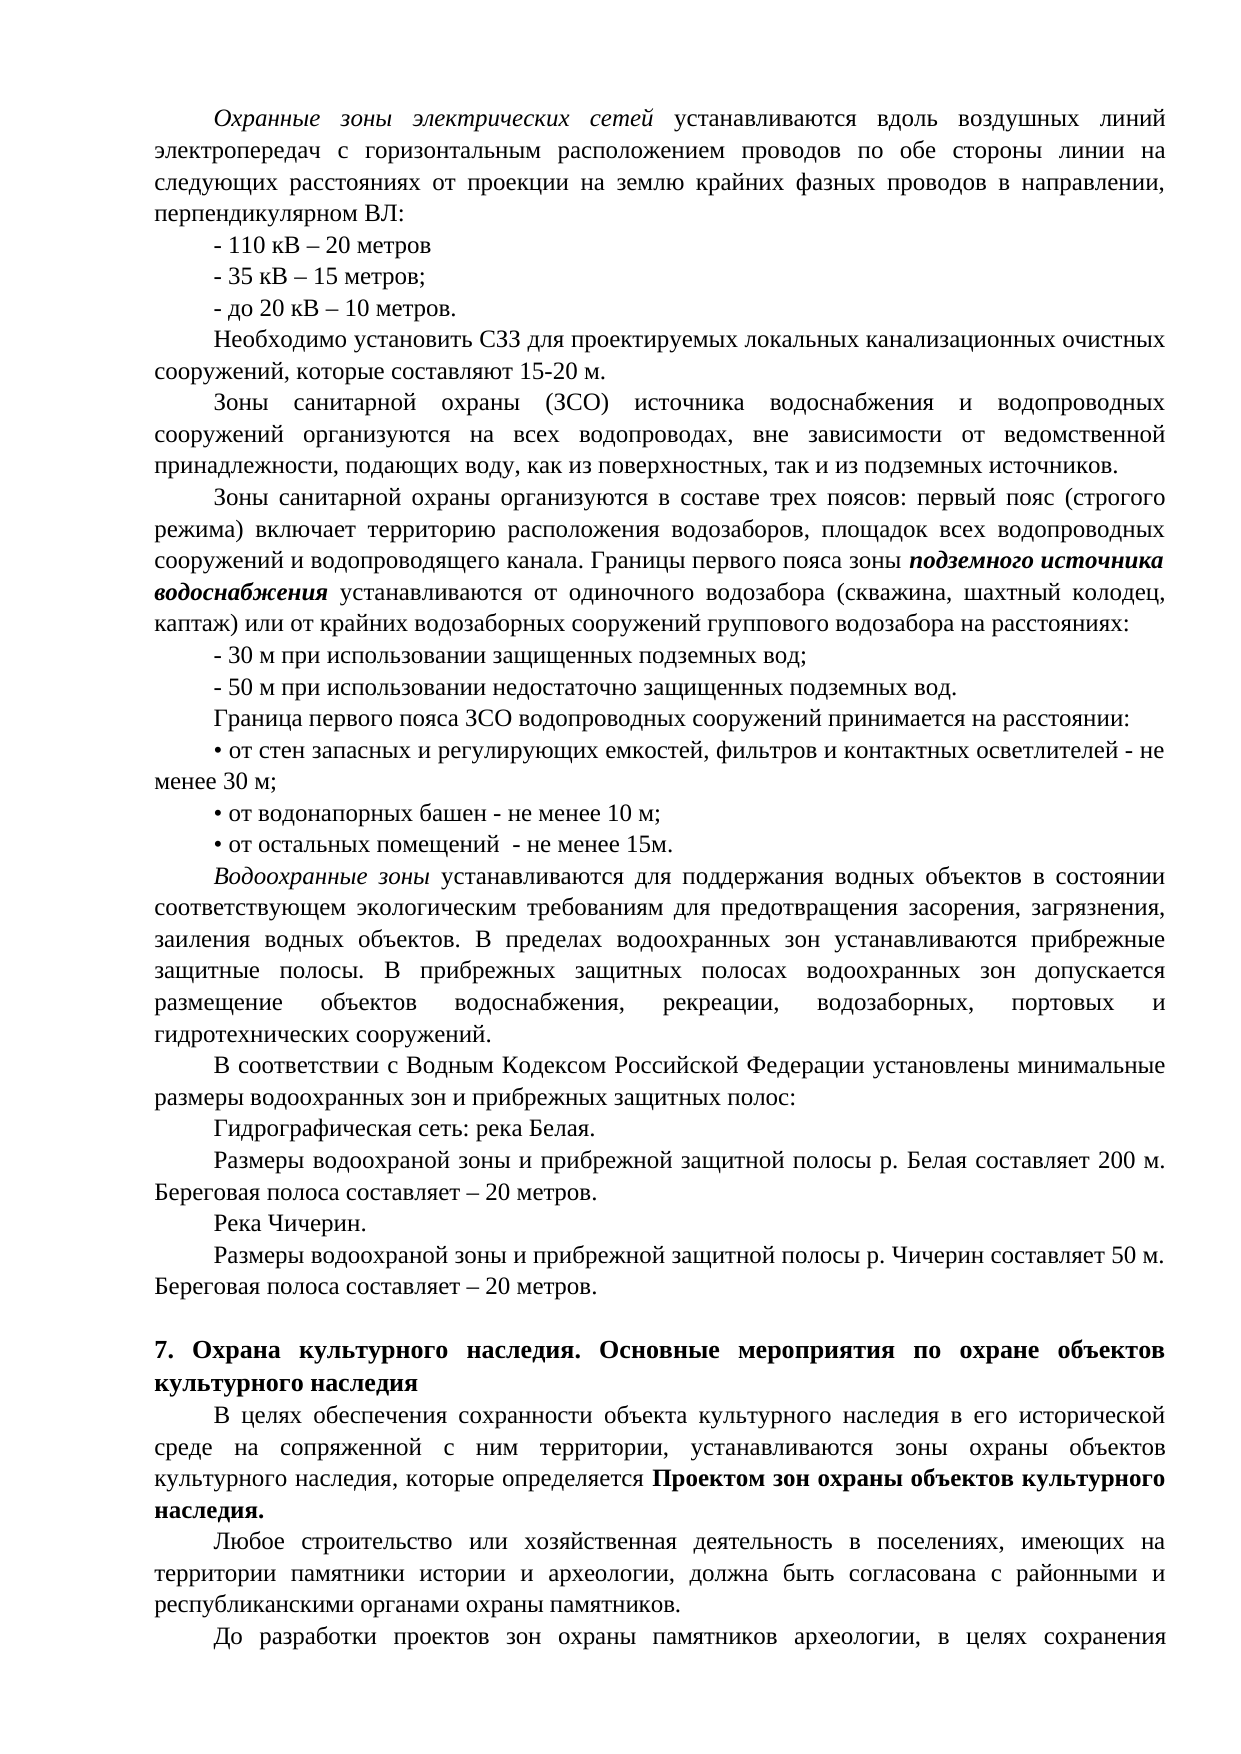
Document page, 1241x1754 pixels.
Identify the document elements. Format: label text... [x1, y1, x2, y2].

text • от остальных помещений - не менее 15м. [154, 829, 1166, 858]
text Зоны санитарной охраны организуются в составе трех поясов: первый пояс (строгого режима) включает территорию расположения водозаборов, площадок всех водопроводных сооружений и водопроводящего канала. Границы первого пояса зоны подземного источника водоснабжения устанавливаются от одиночного водозабора (скважина, шахтный колодец, каптаж) или от крайних водозаборных сооружений группового водозабора на расстояниях: [154, 482, 1166, 637]
text В соответствии с Водным Кодексом Российской Федерации установлены минимальные размеры водоохранных зон и прибрежных защитных полос: [154, 1050, 1166, 1111]
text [154, 1621, 1166, 1650]
text Граница первого пояса ЗСО водопроводных сооружений принимается на расстоянии: [154, 703, 1166, 732]
text - до 20 кВ – 10 метров. [154, 293, 1166, 322]
text - 50 м при использовании недостаточно защищенных подземных вод. [154, 672, 1166, 700]
text • от водонапорных башен - не менее 10 м; [154, 798, 1166, 827]
text - 35 кВ – 15 метров; [154, 261, 1166, 290]
text Гидрографическая сеть: река Белая. [154, 1113, 1166, 1142]
text - 110 кВ – 20 метров [154, 230, 1166, 258]
text Размеры водоохраной зоны и прибрежной защитной полосы р. Белая составляет 200 м. Береговая полоса составляет – 20 метров. [154, 1145, 1166, 1205]
text Зоны санитарной охраны (ЗСО) источника водоснабжения и водопроводных сооружений организуются на всех водопроводах, вне зависимости от ведомственной принадлежности, подающих воду, как из поверхностных, так и из подземных источников. [154, 387, 1166, 479]
text 7. Охрана культурного наследия. Основные мероприятия по охране объектов культурного наследия [154, 1334, 1166, 1397]
text Размеры водоохраной зоны и прибрежной защитной полосы р. Чичерин составляет 50 м. Береговая полоса составляет – 20 метров. [154, 1240, 1166, 1300]
text Охранные зоны электрических сетей устанавливаются вдоль воздушных линий электропередач с горизонтальным расположением проводов по обе стороны линии на следующих расстояниях от проекции на землю крайних фазных проводов в направлении, перпендикулярном ВЛ: [154, 103, 1166, 227]
text • от стен запасных и регулирующих емкостей, фильтров и контактных осветлителей - не менее 30 м; [154, 735, 1166, 795]
text Необходимо установить СЗЗ для проектируемых локальных канализационных очистных сооружений, которые составляют 15-20 м. [154, 324, 1166, 385]
text Любое строительство или хозяйственная деятельность в поселениях, имеющих на территории памятники истории и археологии, должна быть согласована с районными и республиканскими органами охраны памятников. [154, 1526, 1166, 1618]
text Водоохранные зоны устанавливаются для поддержания водных объектов в состоянии соответствующем экологическим требованиям для предотвращения засорения, загрязнения, заиления водных объектов. В пределах водоохранных зон устанавливаются прибрежные защитные полосы. В прибрежных защитных полосах водоохранных зон допускается размещение объектов водоснабжения, рекреации, водозаборных, портовых и гидротехнических сооружений. [154, 861, 1166, 1047]
text - 30 м при использовании защищенных подземных вод; [154, 640, 1166, 669]
text Река Чичерин. [154, 1208, 1166, 1237]
text В целях обеспечения сохранности объекта культурного наследия в его исторической среде на сопряженной с ним территории, устанавливаются зоны охраны объектов культурного наследия, которые определяется Проектом зон охраны объектов культурного наследия. [154, 1400, 1166, 1524]
